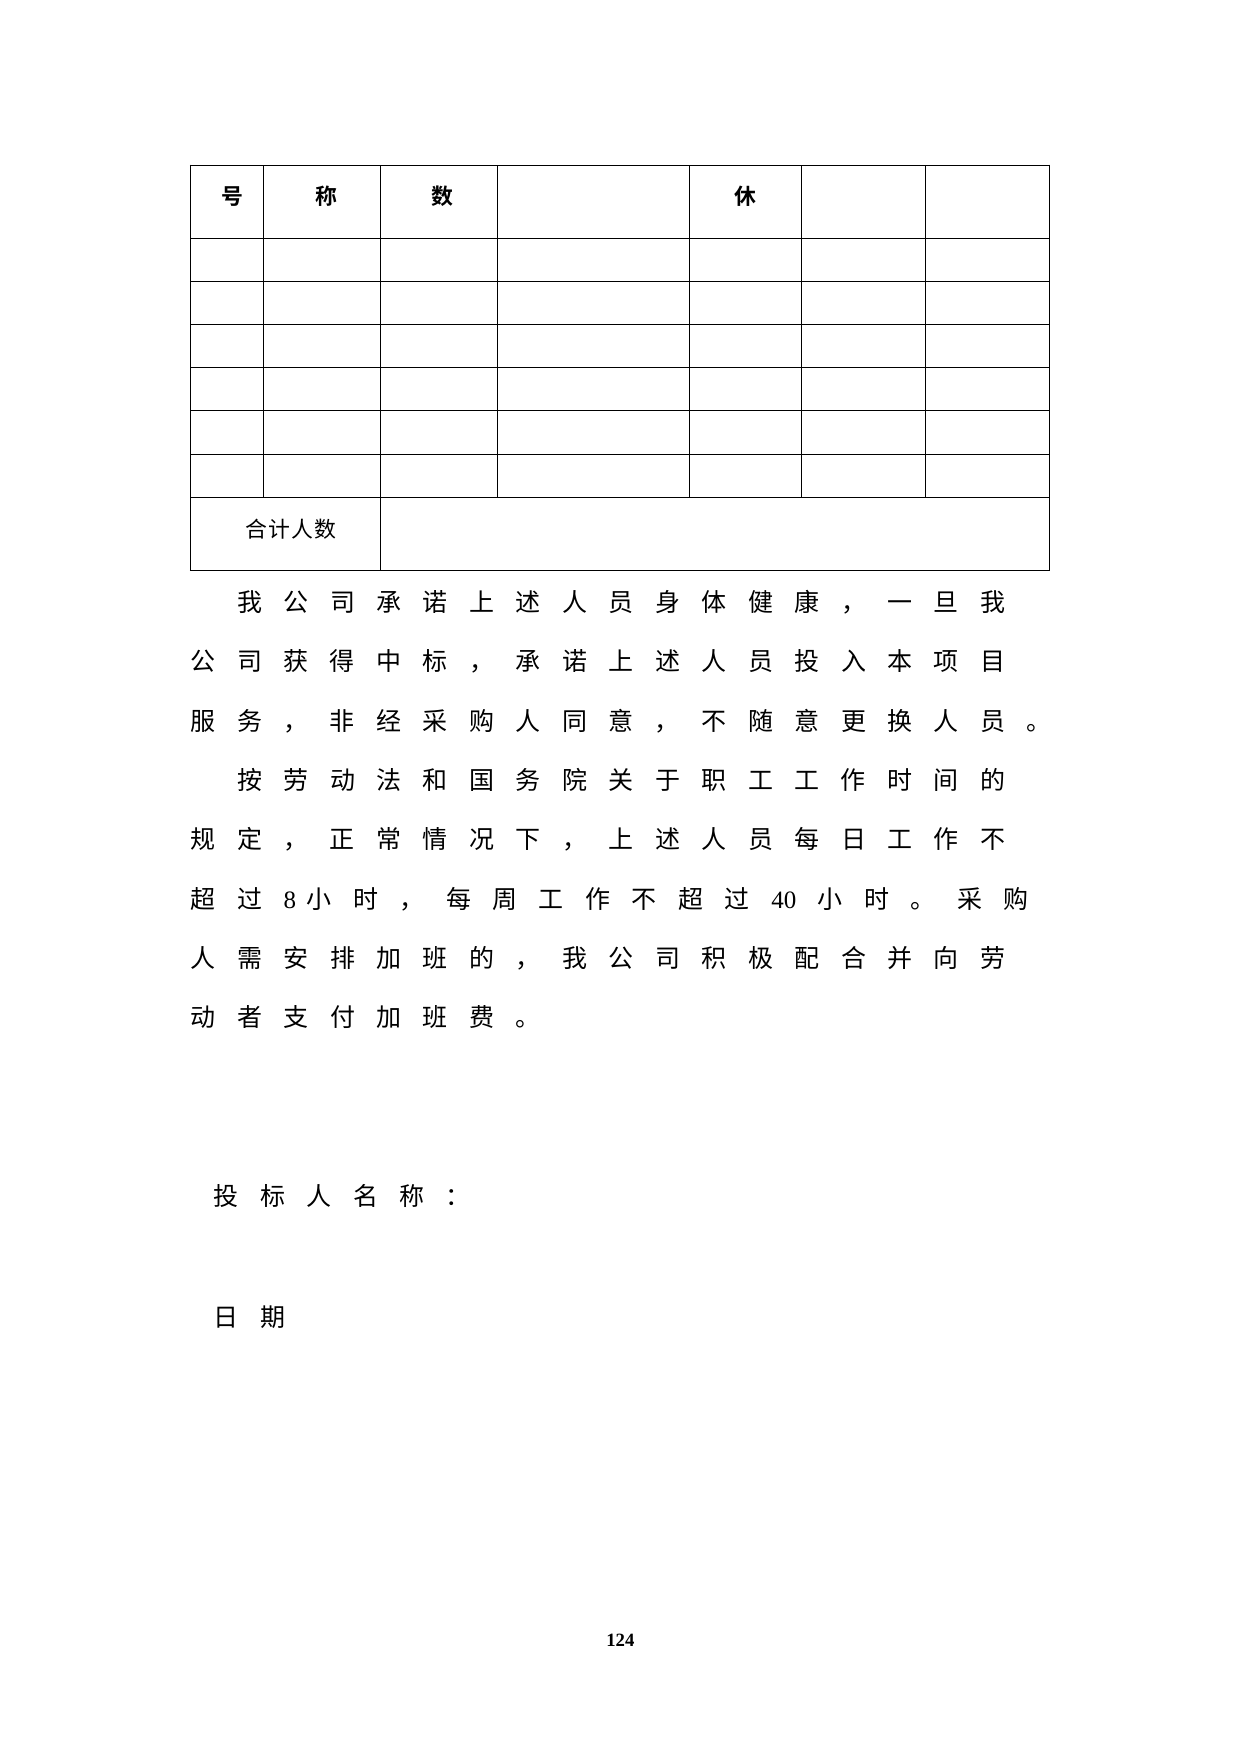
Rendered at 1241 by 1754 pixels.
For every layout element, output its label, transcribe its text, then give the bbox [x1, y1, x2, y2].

table_cell [498, 239, 689, 281]
table_cell [926, 368, 1049, 410]
table_cell [926, 455, 1049, 497]
table_header 工作时间 [802, 166, 925, 237]
table_cell [264, 455, 380, 497]
table_cell [690, 411, 801, 453]
text 日期 [190, 1286, 1041, 1345]
table_cell [264, 411, 380, 453]
table_cell [690, 239, 801, 281]
table_cell [498, 411, 689, 453]
table_cell [498, 368, 689, 410]
table_cell [690, 455, 801, 497]
table_cell [191, 368, 263, 410]
table_cell [264, 239, 380, 281]
table_cell [802, 455, 925, 497]
table_cell [802, 239, 925, 281]
text 投标人名称： [190, 1164, 1041, 1224]
table_cell [690, 282, 801, 324]
table_cell [926, 325, 1049, 367]
table_cell [926, 282, 1049, 324]
table_cell [191, 239, 263, 281]
table_cell [381, 368, 497, 410]
table_header 岗位名称 [264, 166, 380, 237]
table_cell [381, 325, 497, 367]
table_cell [264, 325, 380, 367]
table_cell [381, 498, 1049, 570]
table_cell [191, 455, 263, 497]
table_header 备注 [926, 166, 1049, 237]
table_cell [802, 411, 925, 453]
table_header 是否退休 [690, 166, 801, 237]
table_cell [690, 368, 801, 410]
table_cell [802, 282, 925, 324]
text 按劳动法和国务院关于职工工作时间的规定，正常情况下，上述人员每日工作不超过8小时，每周工作不超过40小时。采购人需安排加班的，我公司积极配合并向劳动者支付加班费。 [190, 749, 1050, 1046]
table_cell [381, 239, 497, 281]
table_cell [191, 282, 263, 324]
table_cell [381, 411, 497, 453]
table_cell [191, 325, 263, 367]
table_cell 合计人数 [191, 498, 380, 570]
table_cell [498, 325, 689, 367]
table_cell [690, 325, 801, 367]
table_cell [264, 282, 380, 324]
table_cell [498, 282, 689, 324]
table_header 序号 [191, 166, 263, 237]
table_cell [264, 368, 380, 410]
table_cell [381, 282, 497, 324]
table_cell [381, 455, 497, 497]
table_header 投入人数 [381, 166, 497, 237]
table_cell [191, 411, 263, 453]
text 我公司承诺上述人员身体健康，一旦我公司获得中标，承诺上述人员投入本项目服务，非经采购人同意，不随意更换人员。 [190, 571, 1050, 749]
table_cell [498, 455, 689, 497]
table_cell [926, 239, 1049, 281]
table_cell [802, 325, 925, 367]
table_cell [802, 368, 925, 410]
table_cell [926, 411, 1049, 453]
table_header 人员情况简介 [498, 166, 689, 237]
